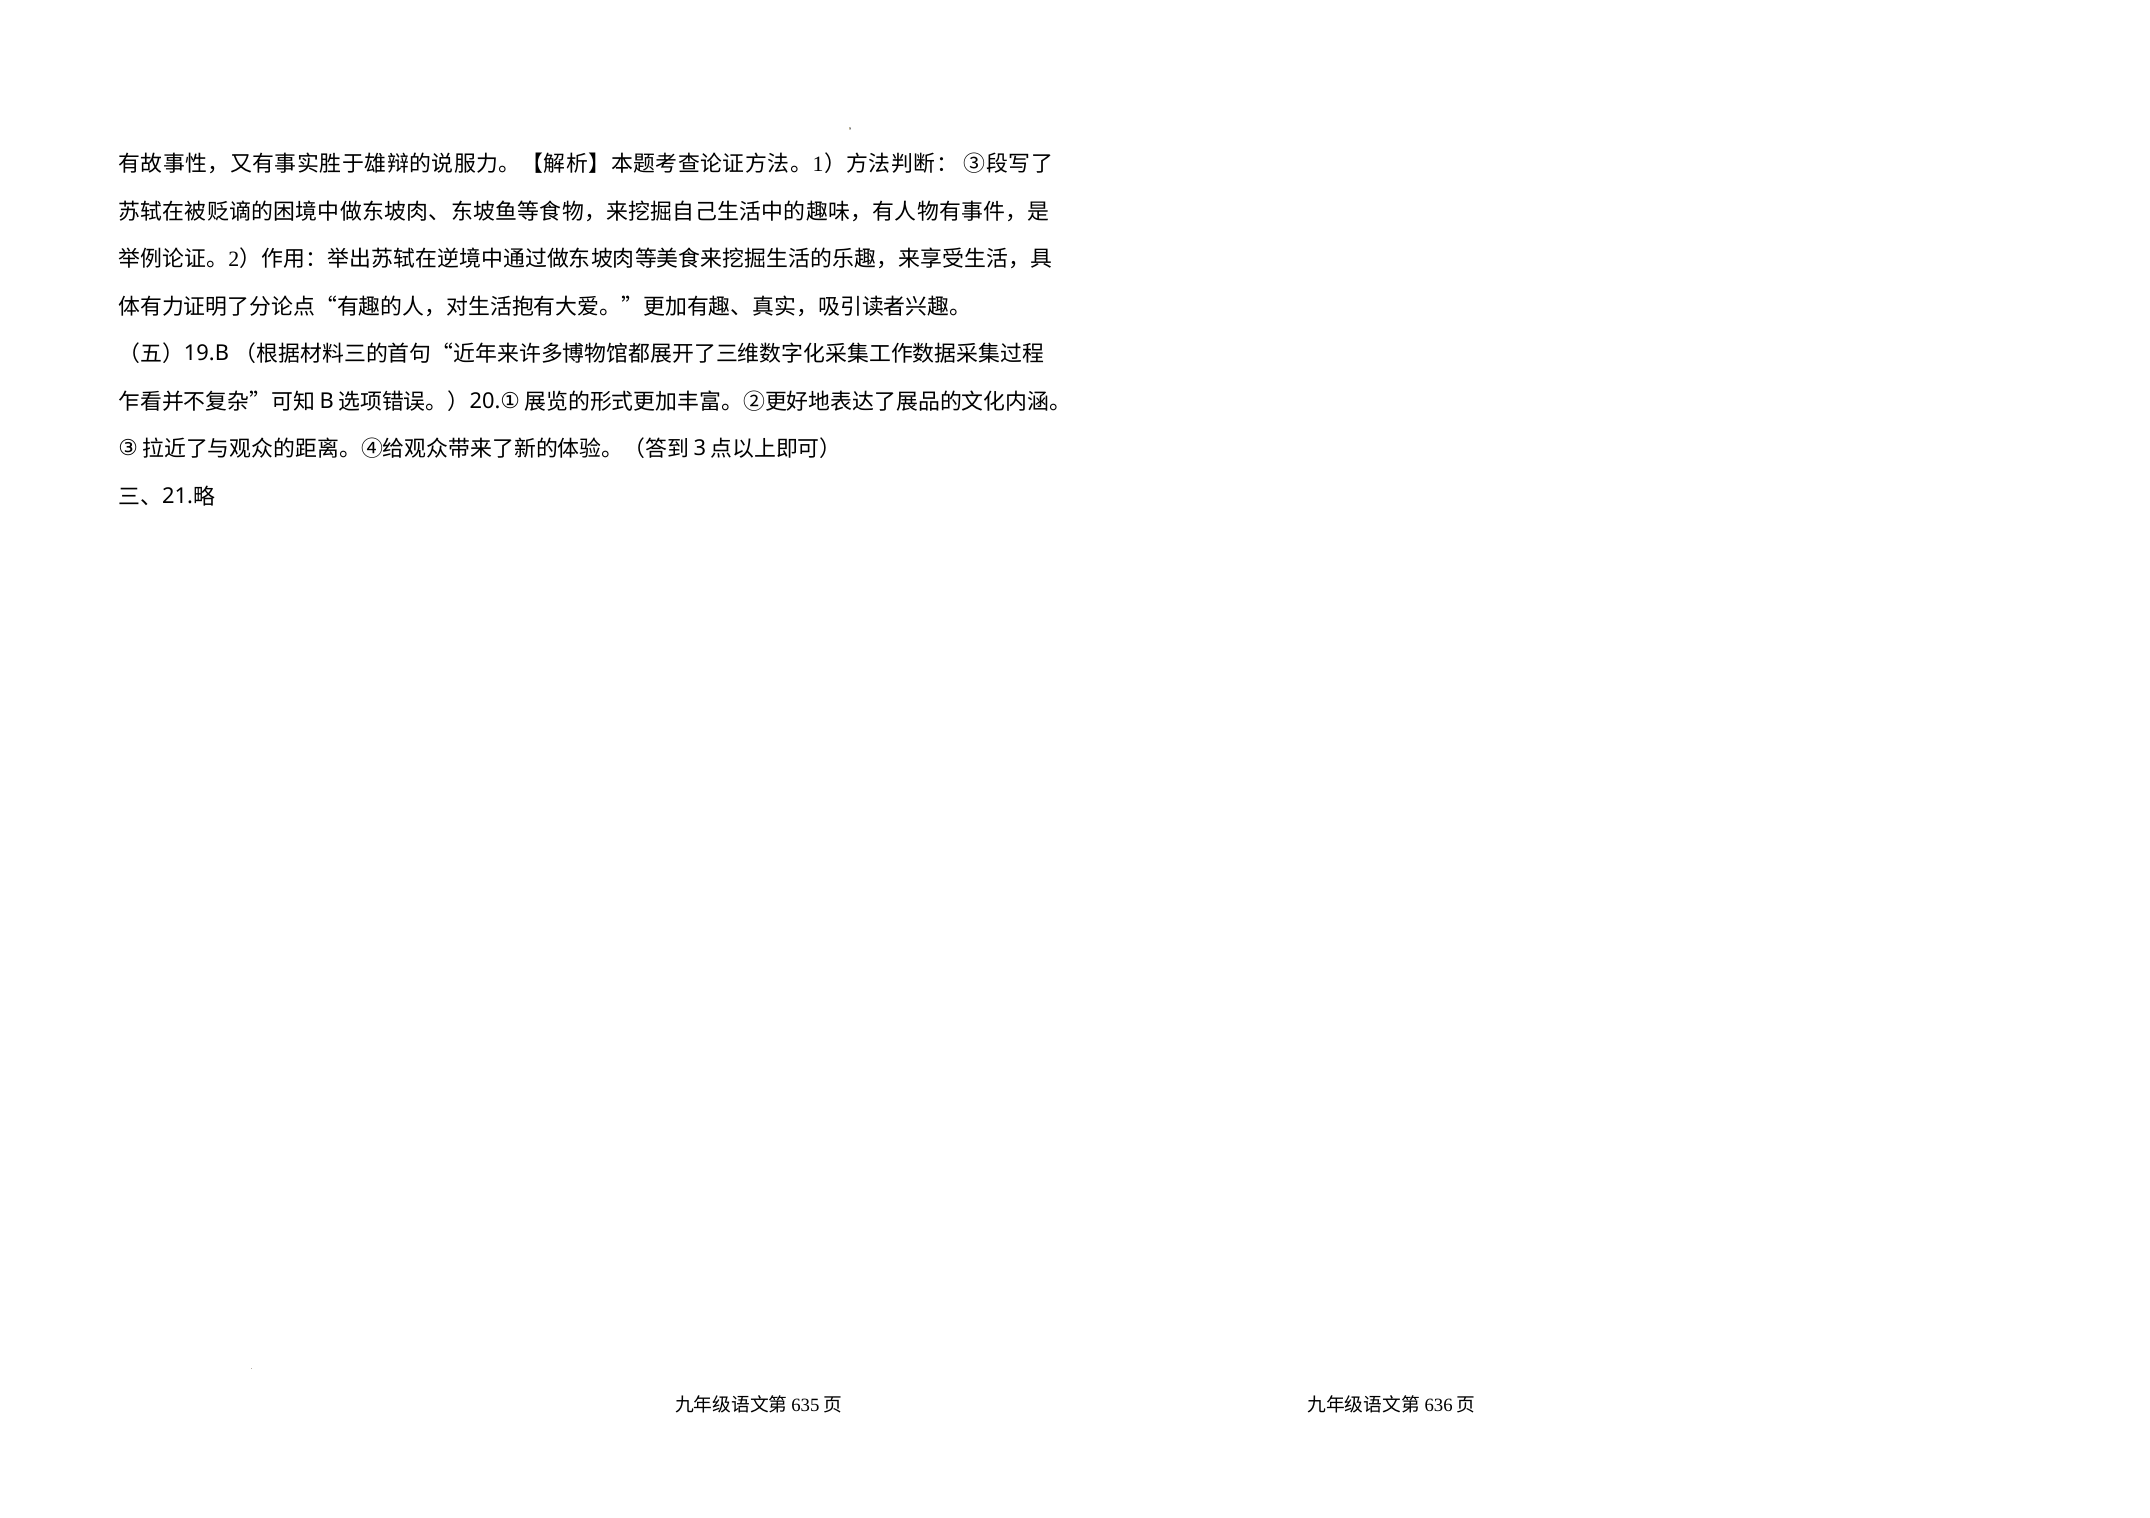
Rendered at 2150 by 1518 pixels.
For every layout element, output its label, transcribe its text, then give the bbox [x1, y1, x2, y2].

text （五）19.B （根据材料三的首句“近年来许多博物馆都展开了三维数字化采集工作数据采集过程乍看并不复杂”可知B选项错误。）20.①展览的形式更加丰富。②更好地表达了展品的文化内涵。 [118, 336, 1053, 416]
text 三、21.略 [118, 479, 1053, 511]
text ③拉近了与观众的距离。④给观众带来了新的体验。（答到3点以上即可） [118, 431, 1053, 463]
